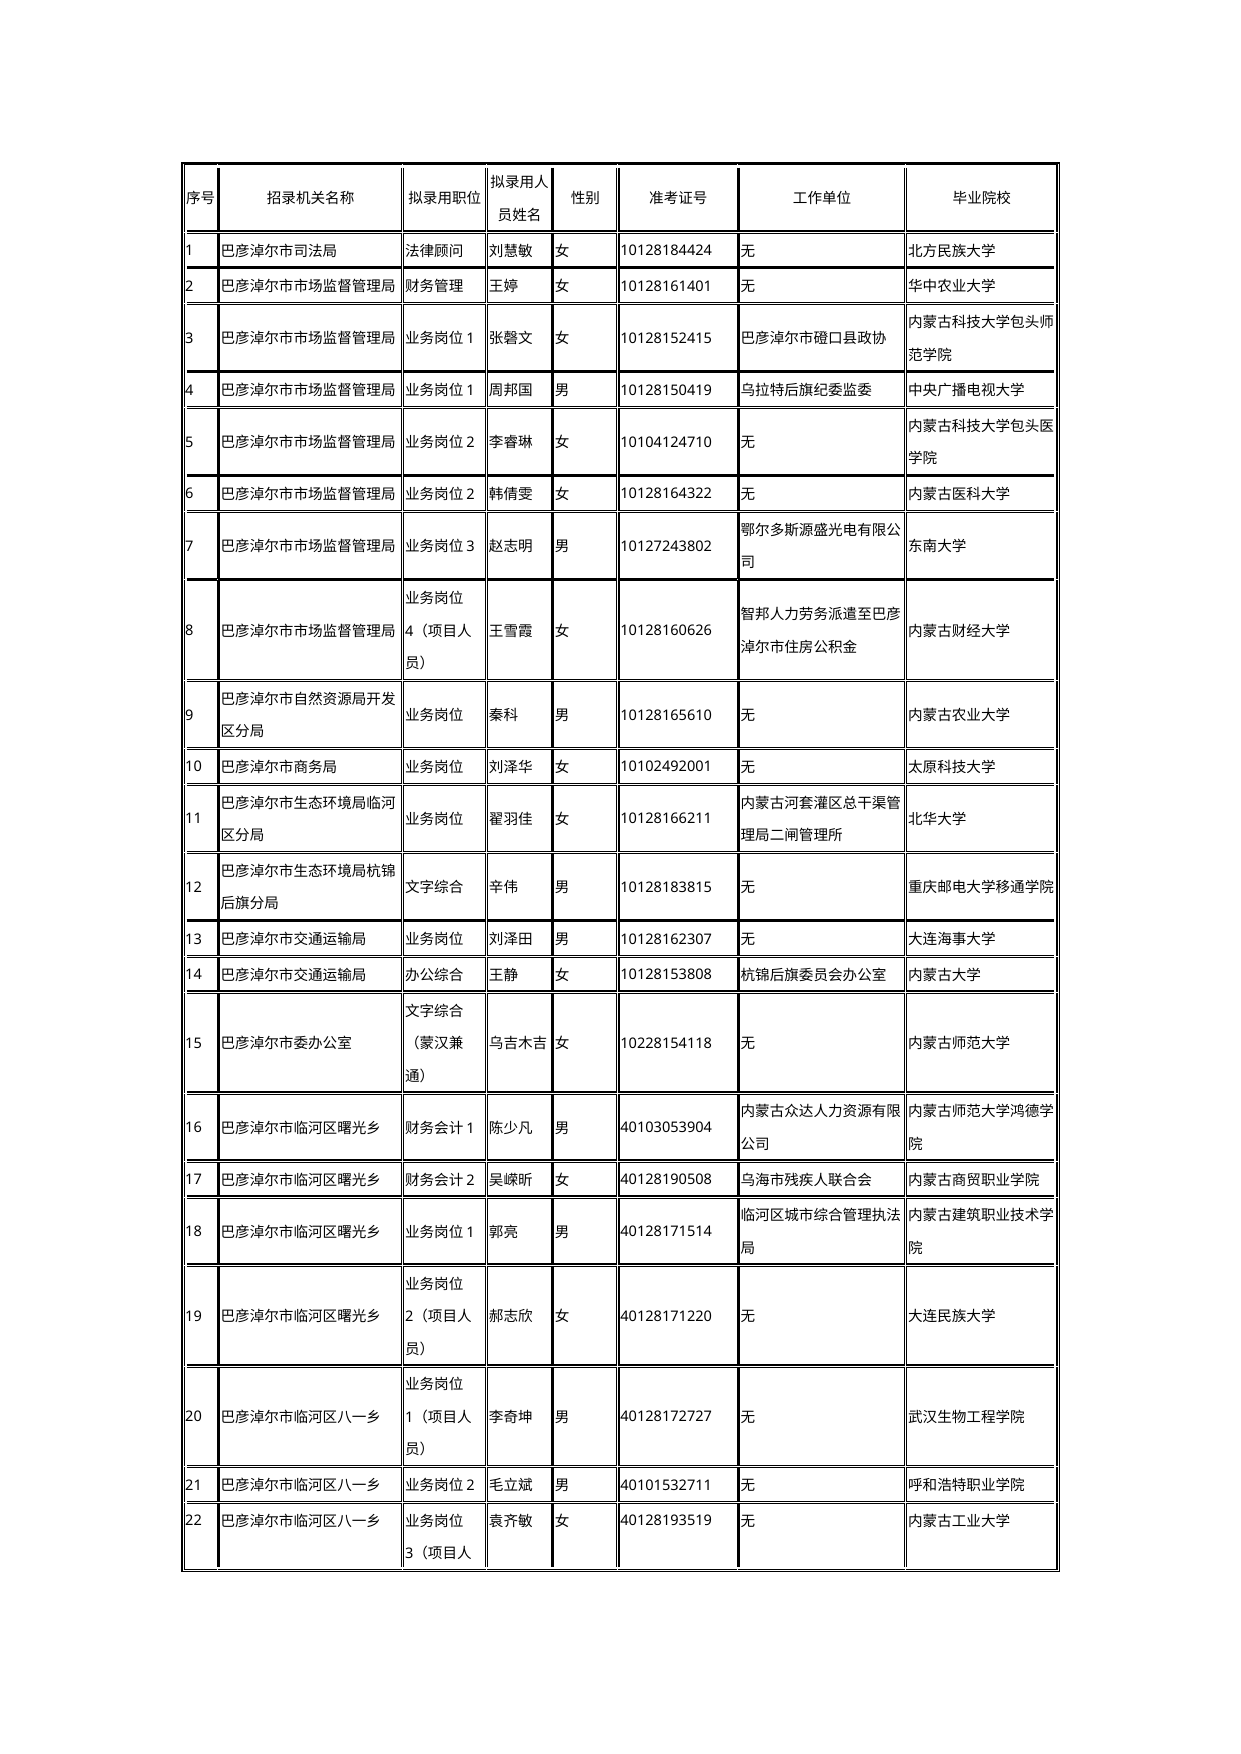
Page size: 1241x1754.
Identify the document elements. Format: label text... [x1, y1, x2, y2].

table_cell 4 [185, 370, 217, 406]
table_cell 财务会计2 [404, 1163, 485, 1195]
table_header 工作单位 [738, 165, 906, 230]
table_cell 17 [185, 1159, 217, 1195]
table_cell 女 [554, 1163, 616, 1195]
table_cell 办公综合 [404, 958, 485, 990]
table_cell 鄂尔多斯源盛光电有限公司 [740, 513, 904, 578]
table_cell 3 [183, 302, 218, 370]
table_cell 陈少凡 [488, 1095, 551, 1159]
table_cell 李睿琳 [488, 409, 551, 474]
table_cell 巴彦淖尔市交通运输局 [220, 922, 401, 955]
table_cell 22 [183, 1501, 218, 1569]
table_cell 无 [740, 409, 904, 474]
table_cell 10128150419 [620, 373, 737, 406]
table_cell 文字综合（蒙汉兼通） [404, 994, 485, 1091]
table_cell 无 [740, 682, 904, 747]
table_cell 18 [185, 1195, 217, 1263]
table_cell 巴彦淖尔市商务局 [220, 750, 401, 782]
table_cell 呼和浩特职业学院 [906, 1465, 1058, 1501]
table_cell 12 [183, 851, 218, 919]
table_cell 无 [740, 1368, 904, 1465]
table_cell 巴彦淖尔市临河区曙光乡 [220, 1163, 401, 1195]
table_cell 巴彦淖尔市生态环境局临河区分局 [220, 786, 401, 851]
table_cell 乌海市残疾人联合会 [740, 1163, 904, 1195]
table_cell 女 [554, 234, 616, 266]
table_cell 文字综合 [404, 854, 485, 919]
table_cell 男 [554, 1199, 616, 1263]
table_header 毕业院校 [906, 165, 1056, 230]
table_cell 女 [554, 994, 616, 1091]
table_cell 张磬文 [488, 305, 551, 370]
table_cell 14 [183, 955, 218, 990]
table_cell 大连海事大学 [907, 919, 1056, 955]
table_cell 男 [554, 922, 616, 955]
table_cell 业务岗位1（项目人员） [404, 1368, 485, 1465]
table_cell 大连民族大学 [907, 1263, 1057, 1364]
table_cell 女 [554, 305, 616, 370]
table_cell 无 [740, 477, 904, 509]
table_cell 业务岗位 [404, 750, 485, 782]
table_cell 巴彦淖尔市临河区曙光乡 [220, 1199, 401, 1263]
table_header 拟录用职位 [403, 165, 486, 230]
table_cell 巴彦淖尔市市场监督管理局 [220, 409, 401, 474]
table_cell 毛立斌 [488, 1468, 551, 1501]
table_cell 巴彦淖尔市临河区八一乡 [220, 1368, 401, 1465]
table_cell 女 [552, 1501, 618, 1569]
table_cell 内蒙古师范大学 [907, 990, 1057, 1091]
table_cell 内蒙古建筑职业技术学院 [907, 1195, 1057, 1263]
table_cell 巴彦淖尔市市场监督管理局 [220, 269, 401, 302]
table_header 准考证号 [618, 164, 738, 230]
table_cell 40128172727 [620, 1368, 737, 1465]
table_cell 2 [185, 266, 217, 302]
table_cell 10102492001 [620, 750, 737, 782]
table_cell 21 [183, 1465, 218, 1501]
table_cell 内蒙古科技大学包头医学院 [906, 406, 1058, 474]
table_cell 10128184424 [620, 234, 737, 266]
table_cell 男 [554, 513, 616, 578]
table_cell 巴彦淖尔市交通运输局 [220, 958, 401, 990]
table_cell 巴彦淖尔市市场监督管理局 [220, 305, 401, 370]
table_cell 女 [554, 750, 616, 782]
table_cell 10128160626 [620, 581, 737, 678]
table_cell 财务会计1 [404, 1095, 485, 1159]
table_cell 赵志明 [488, 513, 551, 578]
table_cell 巴彦淖尔市市场监督管理局 [220, 513, 401, 578]
table_cell 巴彦淖尔市临河区曙光乡 [220, 1267, 401, 1364]
table_cell 内蒙古农业大学 [907, 679, 1057, 747]
table_cell 北华大学 [907, 783, 1057, 851]
table_cell 40128171220 [620, 1267, 737, 1364]
table_cell 男 [554, 1368, 616, 1465]
table_header 性别 [552, 164, 618, 230]
table_cell 1 [185, 230, 217, 266]
table_cell 刘泽华 [488, 750, 551, 782]
table_cell 巴彦淖尔市自然资源局开发区分局 [220, 682, 401, 747]
table_cell 男 [554, 1468, 616, 1501]
table_cell 无 [740, 269, 904, 302]
table_cell 10228154118 [620, 994, 737, 1091]
table_cell 40128193519 [618, 1504, 738, 1569]
table_cell 业务岗位3 [404, 513, 485, 578]
table_cell 秦科 [488, 682, 551, 747]
table_cell 业务岗位2（项目人员） [404, 1267, 485, 1364]
table_cell 女 [554, 786, 616, 851]
table_cell 女 [554, 409, 616, 474]
table_cell 北方民族大学 [907, 230, 1057, 266]
table_cell 郝志欣 [488, 1267, 551, 1364]
table_cell 业务岗位3（项目人员） [403, 1504, 486, 1569]
table_cell 女 [554, 1267, 616, 1364]
table_cell 中央广播电视大学 [907, 370, 1056, 406]
table_cell 内蒙古师范大学鸿德学院 [907, 1091, 1057, 1159]
table_cell 女 [554, 477, 616, 509]
table_cell 业务岗位2 [404, 1468, 485, 1501]
table_cell 10 [183, 747, 218, 782]
table_cell 16 [185, 1091, 217, 1159]
table_cell 男 [554, 854, 616, 919]
table_cell 智邦人力劳务派遣至巴彦淖尔市住房公积金 [740, 581, 904, 678]
table_cell 男 [554, 682, 616, 747]
table_cell 乌吉木吉 [488, 994, 551, 1091]
table_cell 10128183815 [620, 854, 737, 919]
table_header 序号 [185, 164, 218, 230]
table_cell 业务岗位2 [404, 409, 485, 474]
table_cell 袁齐敏 [486, 1504, 552, 1569]
table_cell 李奇坤 [488, 1368, 551, 1465]
table_cell 武汉生物工程学院 [907, 1364, 1057, 1465]
table_cell 华中农业大学 [907, 266, 1056, 302]
table_cell 巴彦淖尔市磴口县政协 [740, 305, 904, 370]
table_cell 东南大学 [907, 510, 1057, 578]
table_cell 8 [183, 578, 217, 678]
table_header 拟录用人员姓名 [486, 165, 552, 230]
table_cell 业务岗位 [404, 922, 485, 955]
table_cell 业务岗位 [404, 786, 485, 851]
table_cell 业务岗位1 [404, 305, 485, 370]
table_cell 重庆邮电大学移通学院 [906, 851, 1058, 919]
table_cell 40128171514 [620, 1199, 737, 1263]
table_cell 10127243802 [620, 513, 737, 578]
table_cell 吴嵘昕 [488, 1163, 551, 1195]
table_cell 9 [185, 679, 217, 747]
table_cell 法律顾问 [404, 234, 485, 266]
table_cell 11 [185, 783, 217, 851]
table_cell 业务岗位2 [404, 477, 485, 509]
table_cell 乌拉特后旗纪委监委 [740, 373, 904, 406]
table_cell 巴彦淖尔市市场监督管理局 [220, 373, 401, 406]
table_cell 15 [185, 990, 217, 1091]
table_cell 太原科技大学 [906, 747, 1058, 782]
table_cell 无 [740, 994, 904, 1091]
table_cell 王雪霞 [488, 581, 551, 678]
table_cell 业务岗位1 [404, 373, 485, 406]
table_cell 内蒙古财经大学 [907, 578, 1058, 678]
table_cell 巴彦淖尔市司法局 [220, 234, 401, 266]
table_cell 业务岗位1 [404, 1199, 485, 1263]
table_cell 40101532711 [620, 1468, 737, 1501]
table_cell 巴彦淖尔市临河区八一乡 [220, 1468, 401, 1501]
table_cell 刘慧敏 [488, 234, 551, 266]
table_cell 巴彦淖尔市生态环境局杭锦后旗分局 [220, 854, 401, 919]
table_cell 13 [185, 919, 217, 955]
table_cell 内蒙古商贸职业学院 [907, 1159, 1057, 1195]
table_cell 郭亮 [488, 1199, 551, 1263]
table_cell 10128153808 [620, 958, 737, 990]
table_cell 10128162307 [620, 922, 737, 955]
table_cell 内蒙古工业大学 [906, 1501, 1058, 1569]
table_cell 40103053904 [620, 1095, 737, 1159]
table_cell 无 [740, 1468, 904, 1501]
table_header 招录机关名称 [218, 165, 402, 230]
table_cell 男 [554, 373, 616, 406]
table_cell 女 [554, 581, 616, 678]
table_cell 王静 [488, 958, 551, 990]
table_cell 6 [185, 474, 217, 509]
table_cell 无 [740, 854, 904, 919]
table_cell 20 [185, 1364, 217, 1465]
table_cell 10128164322 [620, 477, 737, 509]
table_cell 财务管理 [404, 269, 485, 302]
table_cell 翟羽佳 [488, 786, 551, 851]
table_cell 女 [554, 269, 616, 302]
table_cell 业务岗位4（项目人员） [404, 581, 485, 678]
table_cell 辛伟 [488, 854, 551, 919]
table_cell 男 [554, 1095, 616, 1159]
table_cell 巴彦淖尔市临河区八一乡 [218, 1504, 402, 1569]
table_cell 无 [740, 750, 904, 782]
table_cell 韩倩雯 [488, 477, 551, 509]
table_cell 40128190508 [620, 1163, 737, 1195]
table_cell 业务岗位 [404, 682, 485, 747]
table_cell 内蒙古大学 [906, 955, 1058, 990]
table_cell 周邦国 [488, 373, 551, 406]
table_cell 刘泽田 [488, 922, 551, 955]
table_cell 巴彦淖尔市委办公室 [220, 994, 401, 1091]
table_cell 内蒙古医科大学 [907, 474, 1056, 509]
table_cell 内蒙古科技大学包头师范学院 [906, 302, 1058, 370]
table_cell 10128152415 [620, 305, 737, 370]
table_cell 杭锦后旗委员会办公室 [740, 958, 904, 990]
table_cell 无 [740, 234, 904, 266]
table_cell 19 [185, 1263, 217, 1364]
table_cell 无 [740, 1267, 904, 1364]
table_cell 女 [554, 958, 616, 990]
table_cell 7 [185, 510, 217, 578]
table_cell 王婷 [488, 269, 551, 302]
table_cell 无 [740, 922, 904, 955]
table_cell 10104124710 [620, 409, 737, 474]
table_cell 巴彦淖尔市市场监督管理局 [220, 477, 401, 509]
table_cell 无 [738, 1504, 906, 1569]
table_cell 5 [183, 406, 218, 474]
table_cell 10128165610 [620, 682, 737, 747]
table_cell 巴彦淖尔市临河区曙光乡 [220, 1095, 401, 1159]
table_cell 临河区城市综合管理执法局 [740, 1199, 904, 1263]
table_cell 10128161401 [620, 269, 737, 302]
table_cell 内蒙古众达人力资源有限公司 [740, 1095, 904, 1159]
table_cell 巴彦淖尔市市场监督管理局 [220, 581, 401, 678]
table_cell 10128166211 [620, 786, 737, 851]
table_cell 内蒙古河套灌区总干渠管理局二闸管理所 [740, 786, 904, 851]
